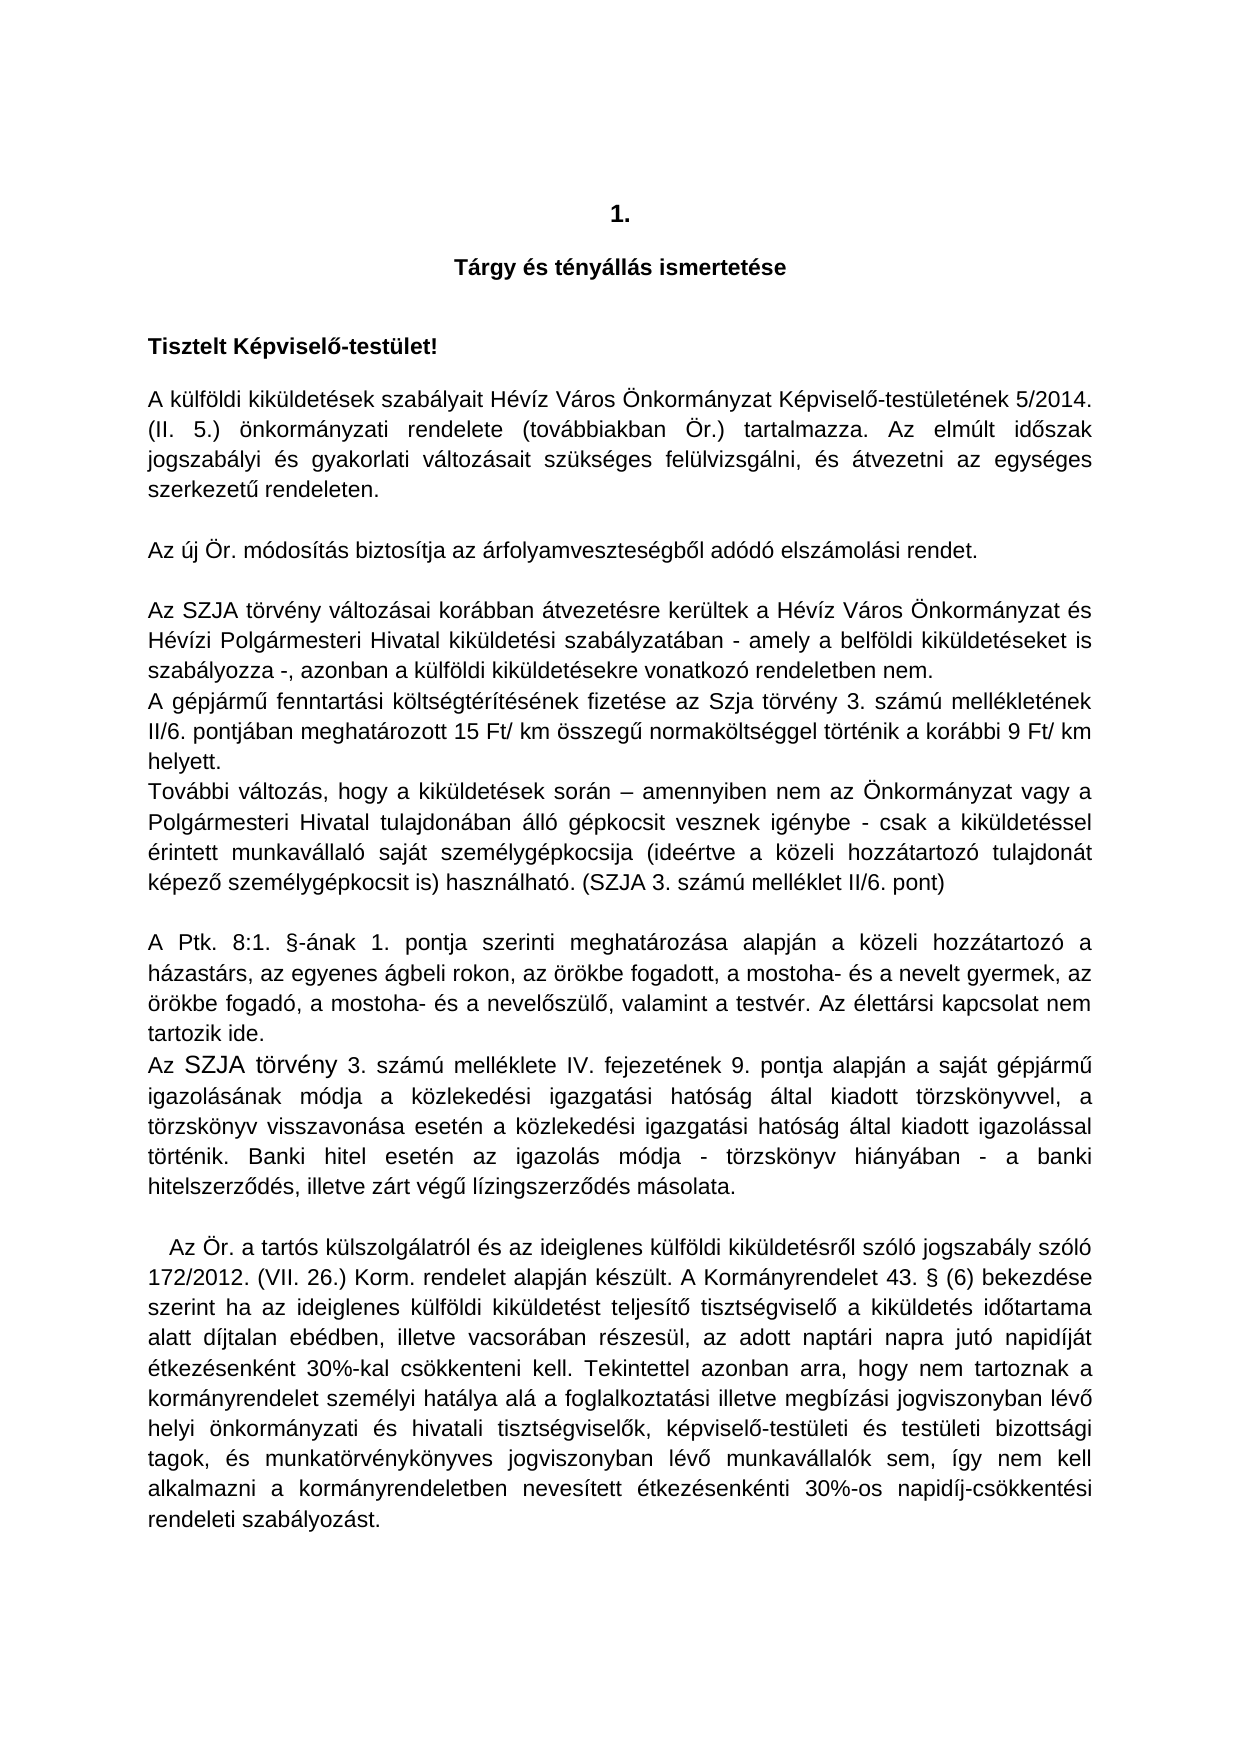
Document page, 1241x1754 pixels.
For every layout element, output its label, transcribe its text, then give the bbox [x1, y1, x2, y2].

text További változás, hogy a kiküldetések során – amennyiben nem az Önkormányzat vagy a Polgármesteri Hivatal tulajdonában álló gépkocsit vesznek igénybe - csak a kiküldetéssel érintett munkavállaló saját személygépkocsija (ideértve a közeli hozzátartozó tulajdonát képező személygépkocsit is) használható. (SZJA 3. számú melléklet II/6. pont) [148, 778, 1093, 895]
text A külföldi kiküldetések szabályait Hévíz Város Önkormányzat Képviselő-testületének 5/2014. (II. 5.) önkormányzati rendelete (továbbiakban Ör.) tartalmazza. Az elmúlt időszak jogszabályi és gyakorlati változásait szükséges felülvizsgálni, és átvezetni az egységes szerkezetű rendeleten. [148, 386, 1093, 502]
text Tisztelt Képviselő-testület! [148, 333, 1063, 359]
text Az SZJA törvény változásai korábban átvezetésre kerültek a Hévíz Város Önkormányzat és Hévízi Polgármesteri Hivatal kiküldetési szabályzatában - amely a belföldi kiküldetéseket is szabályozza -, azonban a külföldi kiküldetésekre vonatkozó rendeletben nem. [148, 597, 1093, 684]
text A gépjármű fenntartási költségtérítésének fizetése az Szja törvény 3. számú mellékletének II/6. pontjában meghatározott 15 Ft/ km összegű normaköltséggel történik a korábbi 9 Ft/ km helyett. [148, 688, 1093, 774]
text Az SZJA törvény 3. számú melléklete IV. fejezetének 9. pontja alapján a saját gépjármű igazolásának módja a közlekedési igazgatási hatóság által kiadott törzskönyvvel, a törzskönyv visszavonása esetén a közlekedési igazgatási hatóság által kiadott igazolással történik. Banki hitel esetén az igazolás módja - törzskönyv hiányában - a banki hitelszerződés, illetve zárt végű lízingszerződés másolata. [148, 1050, 1093, 1200]
text 1. [148, 199, 1093, 227]
text A Ptk. 8:1. §-ának 1. pontja szerinti meghatározása alapján a közeli hozzátartozó a házastárs, az egyenes ágbeli rokon, az örökbe fogadott, a mostoha- és a nevelt gyermek, az örökbe fogadó, a mostoha- és a nevelőszülő, valamint a testvér. Az élettársi kapcsolat nem tartozik ide. [148, 929, 1093, 1046]
text Tárgy és tényállás ismertetése [148, 254, 1093, 280]
text Az új Ör. módosítás biztosítja az árfolyamveszteségből adódó elszámolási rendet. [148, 537, 1093, 563]
text Az Ör. a tartós külszolgálatról és az ideiglenes külföldi kiküldetésről szóló jogszabály szóló 172/2012. (VII. 26.) Korm. rendelet alapján készült. A Kormányrendelet 43. § (6) bekezdése szerint ha az ideiglenes külföldi kiküldetést teljesítő tisztségviselő a kiküldetés időtartama alatt díjtalan ebédben, illetve vacsorában részesül, az adott naptári napra jutó napidíját étkezésenként 30%-kal csökkenteni kell. Tekintettel azonban arra, hogy nem tartoznak a kormányrendelet személyi hatálya alá a foglalkoztatási illetve megbízási jogviszonyban lévő helyi önkormányzati és hivatali tisztségviselők, képviselő-testületi és testületi bizottsági tagok, és munkatörvénykönyves jogviszonyban lévő munkavállalók sem, így nem kell alkalmazni a kormányrendeletben nevesített étkezésenkénti 30%-os napidíj-csökkentési rendeleti szabályozást. [148, 1234, 1093, 1532]
